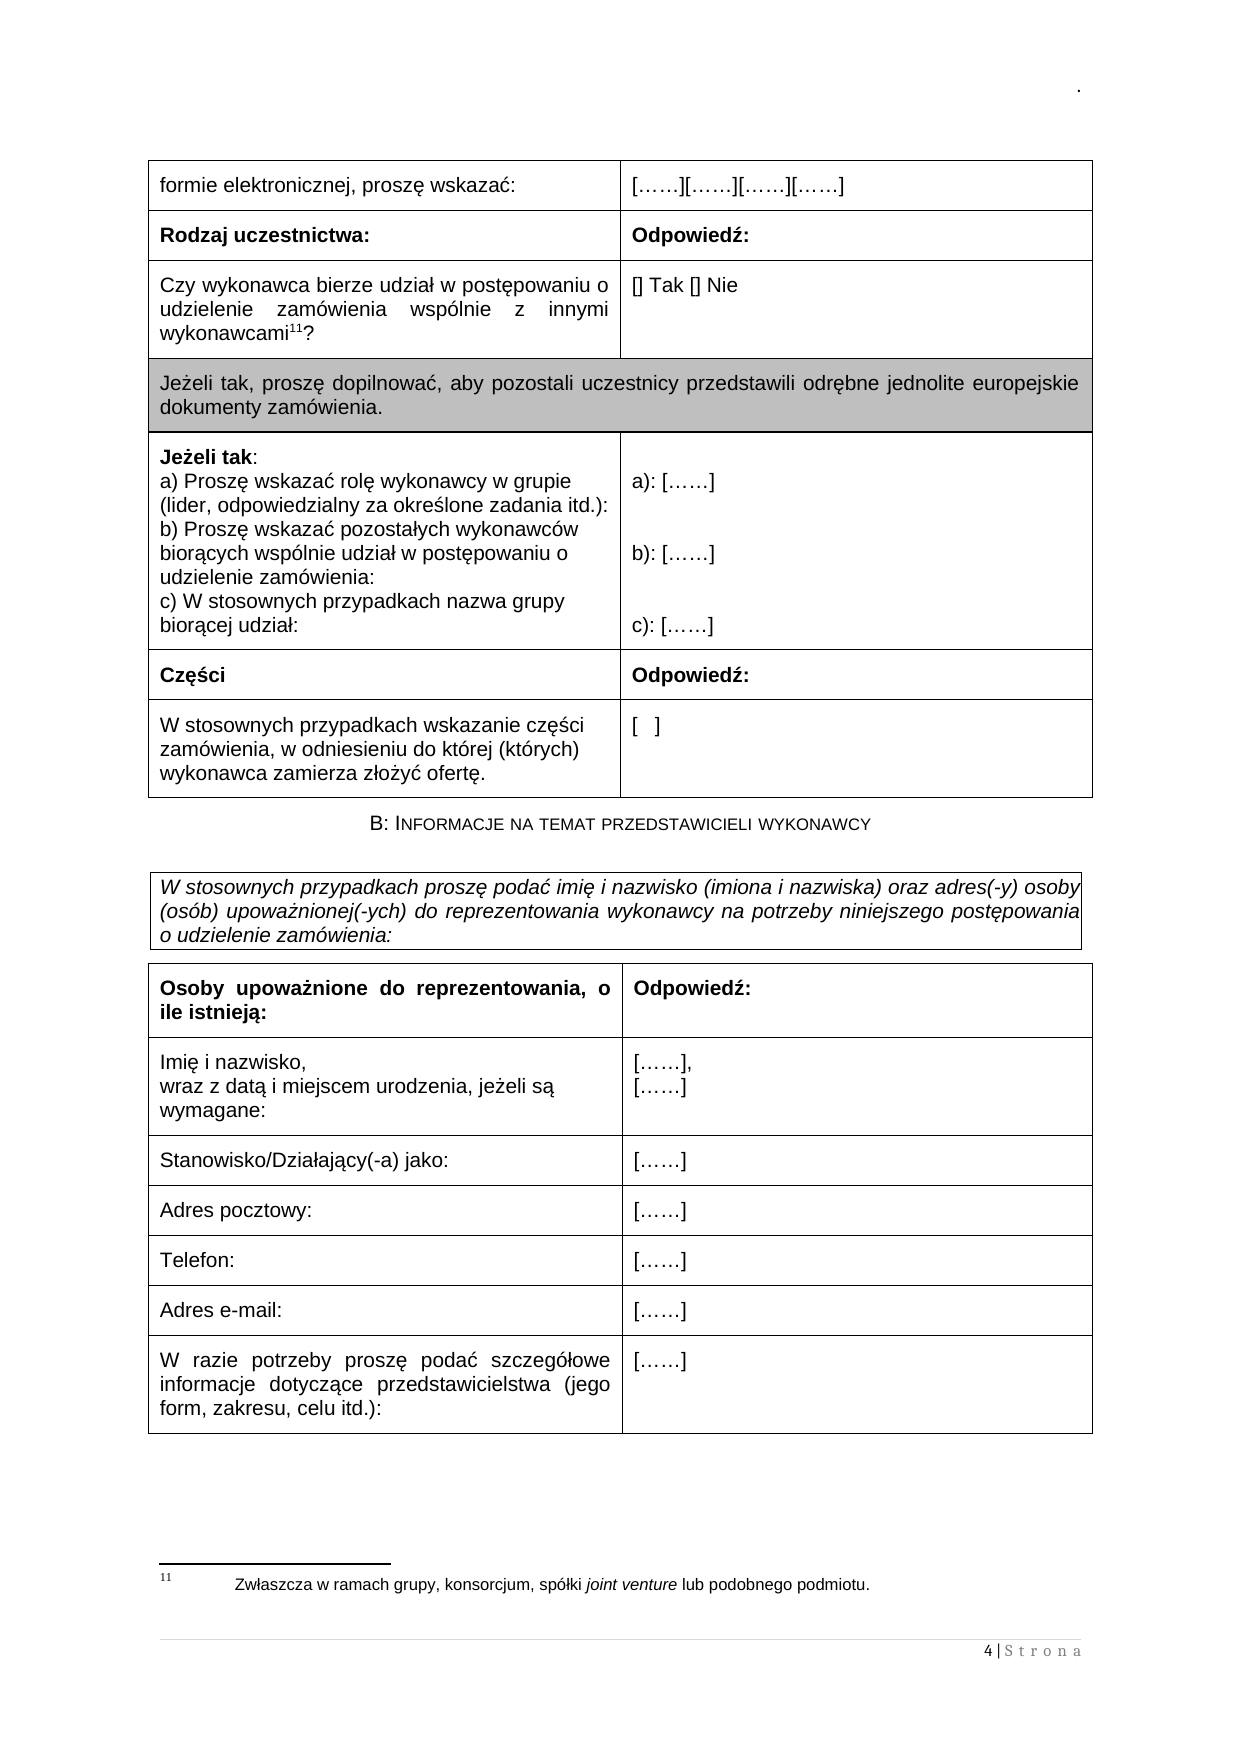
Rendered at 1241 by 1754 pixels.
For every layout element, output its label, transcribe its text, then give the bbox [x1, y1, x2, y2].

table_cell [621, 161, 1092, 209]
table_cell Jeżeli tak: a) Proszę wskazać rolę wykonawcy w grupie (lider, odpowiedzialny za określone zadania itd.): b) Proszę wskazać pozostałych wykonawców biorących wspólnie udział w postępowaniu o udzielenie zamówienia: c) W stosownych przypadkach nazwa grupy biorącej udział: [149, 433, 620, 649]
table_cell Adres e-mail: [149, 1286, 622, 1334]
table_cell Części [149, 650, 620, 699]
table_cell [……] [623, 1186, 1092, 1234]
table_header Odpowiedź: [623, 964, 1092, 1037]
table_cell [……] [623, 1136, 1092, 1184]
text W stosownych przypadkach proszę podać imię i nazwisko (imiona i nazwiska) oraz adres(-y) osoby (osób) upoważnionej(-ych) do reprezentowania wykonawcy na potrzeby niniejszego postępowania o udzielenie zamówienia: [151, 873, 1081, 949]
table_cell W razie potrzeby proszę podać szczegółowe informacje dotyczące przedstawicielstwa (jego form, zakresu, celu itd.): [149, 1336, 622, 1432]
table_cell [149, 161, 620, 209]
table_cell [ ] [621, 700, 1092, 797]
table_cell Odpowiedź: [621, 650, 1092, 699]
table_cell [……] [623, 1286, 1092, 1334]
table_cell Imię i nazwisko, wraz z datą i miejscem urodzenia, jeżeli są wymagane: [149, 1038, 622, 1134]
table_cell Stanowisko/Działający(-a) jako: [149, 1136, 622, 1184]
table_cell [……], [……] [623, 1038, 1092, 1134]
table_cell Odpowiedź: [621, 211, 1092, 259]
table_cell Czy wykonawca bierze udział w postępowaniu o udzielenie zamówienia wspólnie z innymi wykonawcami? [149, 261, 620, 357]
table_cell Adres pocztowy: [149, 1186, 622, 1234]
table_cell [……] [623, 1236, 1092, 1284]
table_cell Rodzaj uczestnictwa: [149, 211, 620, 259]
table_header Osoby upoważnione do reprezentowania, o ile istnieją: [149, 964, 622, 1037]
table_cell Jeżeli tak, proszę dopilnować, aby pozostali uczestnicy przedstawili odrębne jednolite europejskie dokumenty zamówienia. [149, 359, 1092, 431]
table_cell Telefon: [149, 1236, 622, 1284]
text B: Informacje na temat przedstawicieli wykonawcy [159, 811, 1081, 834]
table_cell [] Tak [] Nie [621, 261, 1092, 357]
table_cell W stosownych przypadkach wskazanie części zamówienia, w odniesieniu do której (których) wykonawca zamierza złożyć ofertę. [149, 700, 620, 797]
table_cell [……] [623, 1336, 1092, 1432]
table_cell a): [……] b): [……] c): [……] [621, 433, 1092, 649]
